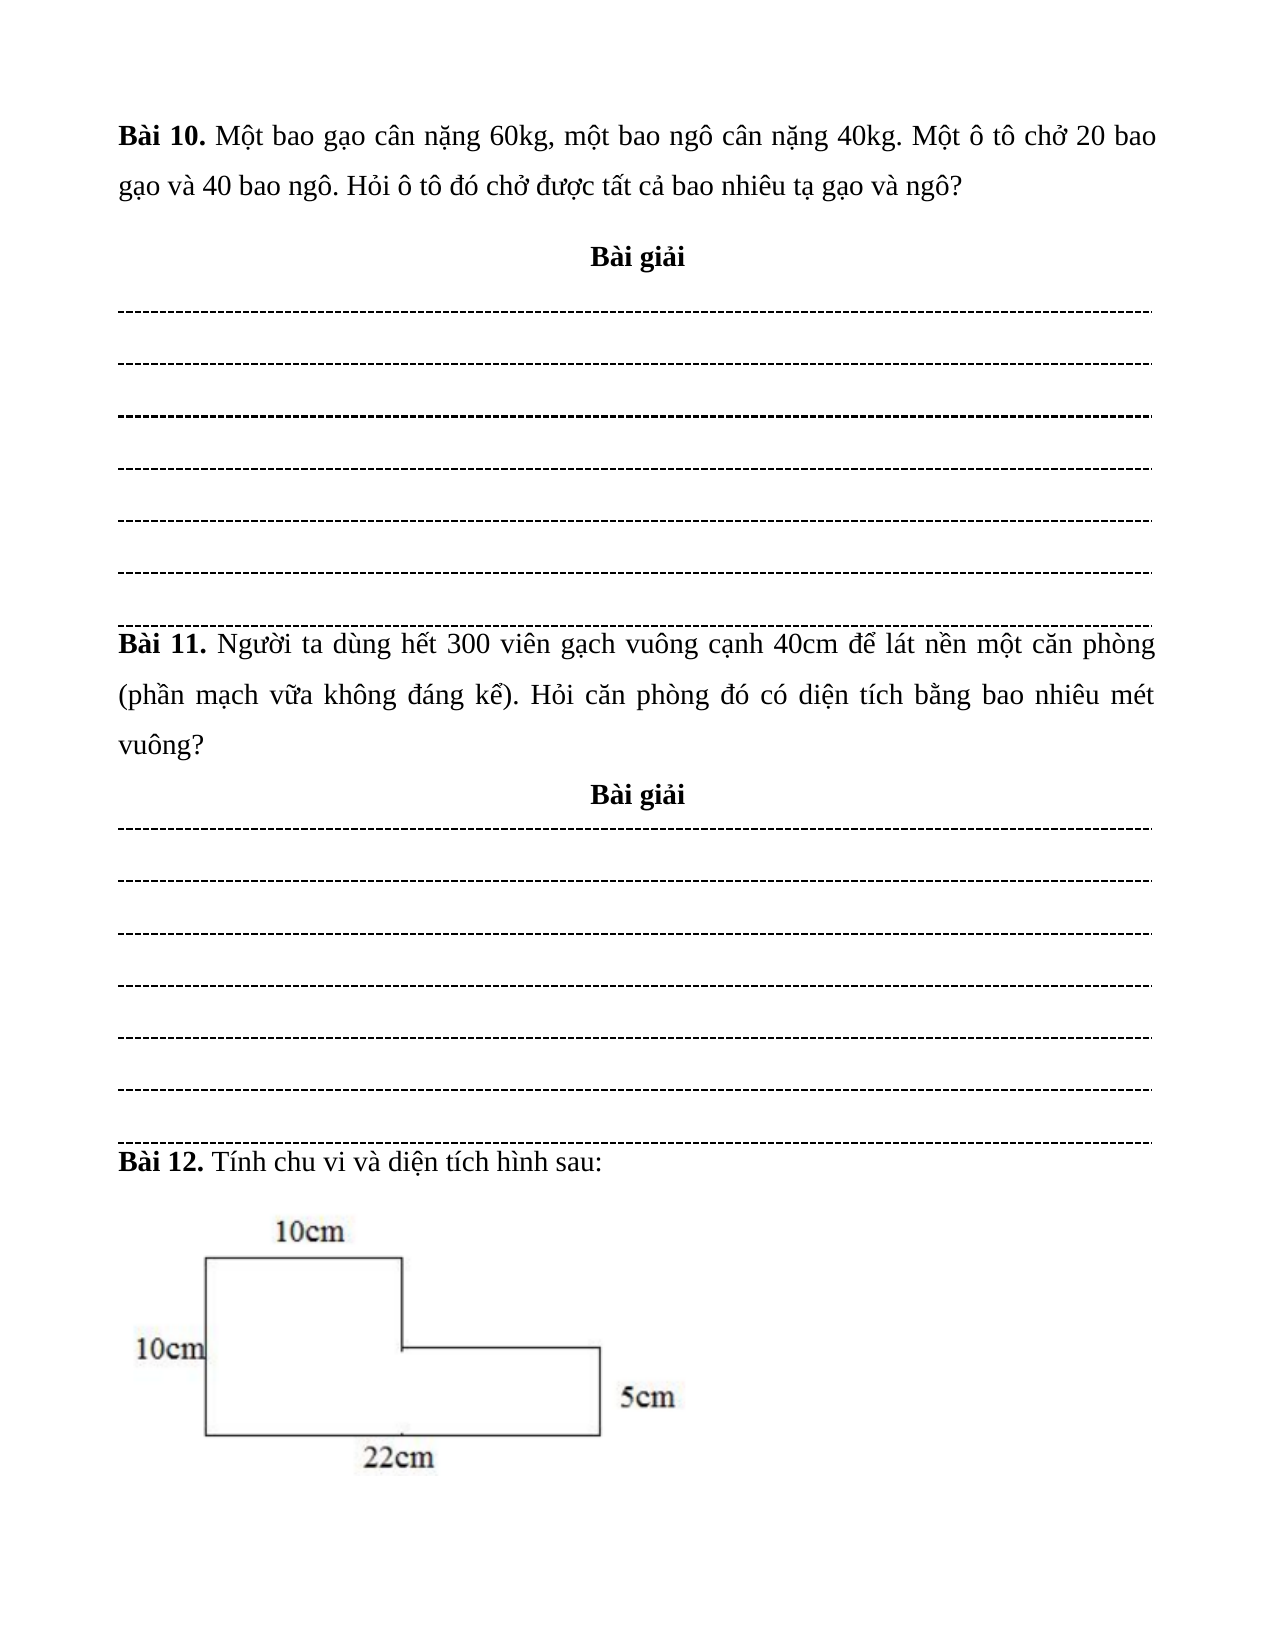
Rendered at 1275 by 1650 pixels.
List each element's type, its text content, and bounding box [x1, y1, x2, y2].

table_cell [118, 1037, 1152, 1089]
text Bài 11. Người ta dùng hết 300 viên gạch vuông cạnh 40cm để lát nền một căn phòng (phần mạch vữa không đáng kể). Hỏi căn phòng đó có diện tích bằng bao nhiêu mét vuông? [118, 627, 1157, 761]
table_cell [118, 363, 1152, 415]
table_cell [118, 468, 1152, 520]
table_cell [118, 415, 1152, 468]
text Bài 12. Tính chu vi và diện tích hình sau: [118, 1144, 1157, 1177]
table_cell [118, 985, 1152, 1037]
picture [118, 1213, 687, 1476]
table_cell [118, 572, 1152, 624]
table_header [118, 828, 1152, 880]
text Bài 10. Một bao gạo cân nặng 60kg, một bao ngô cân nặng 40kg. Một ô tô chở 20 bao gạo và 40 bao ngô. Hỏi ô tô đó chở được tất cả bao nhiêu tạ gạo và ngô? [118, 118, 1157, 202]
table_cell [118, 1089, 1152, 1142]
table_cell [118, 933, 1152, 985]
table_header [118, 311, 1152, 363]
table_cell [118, 880, 1152, 932]
table_cell [118, 520, 1152, 572]
text Bài giải [118, 777, 1157, 811]
text Bài giải [118, 239, 1157, 273]
